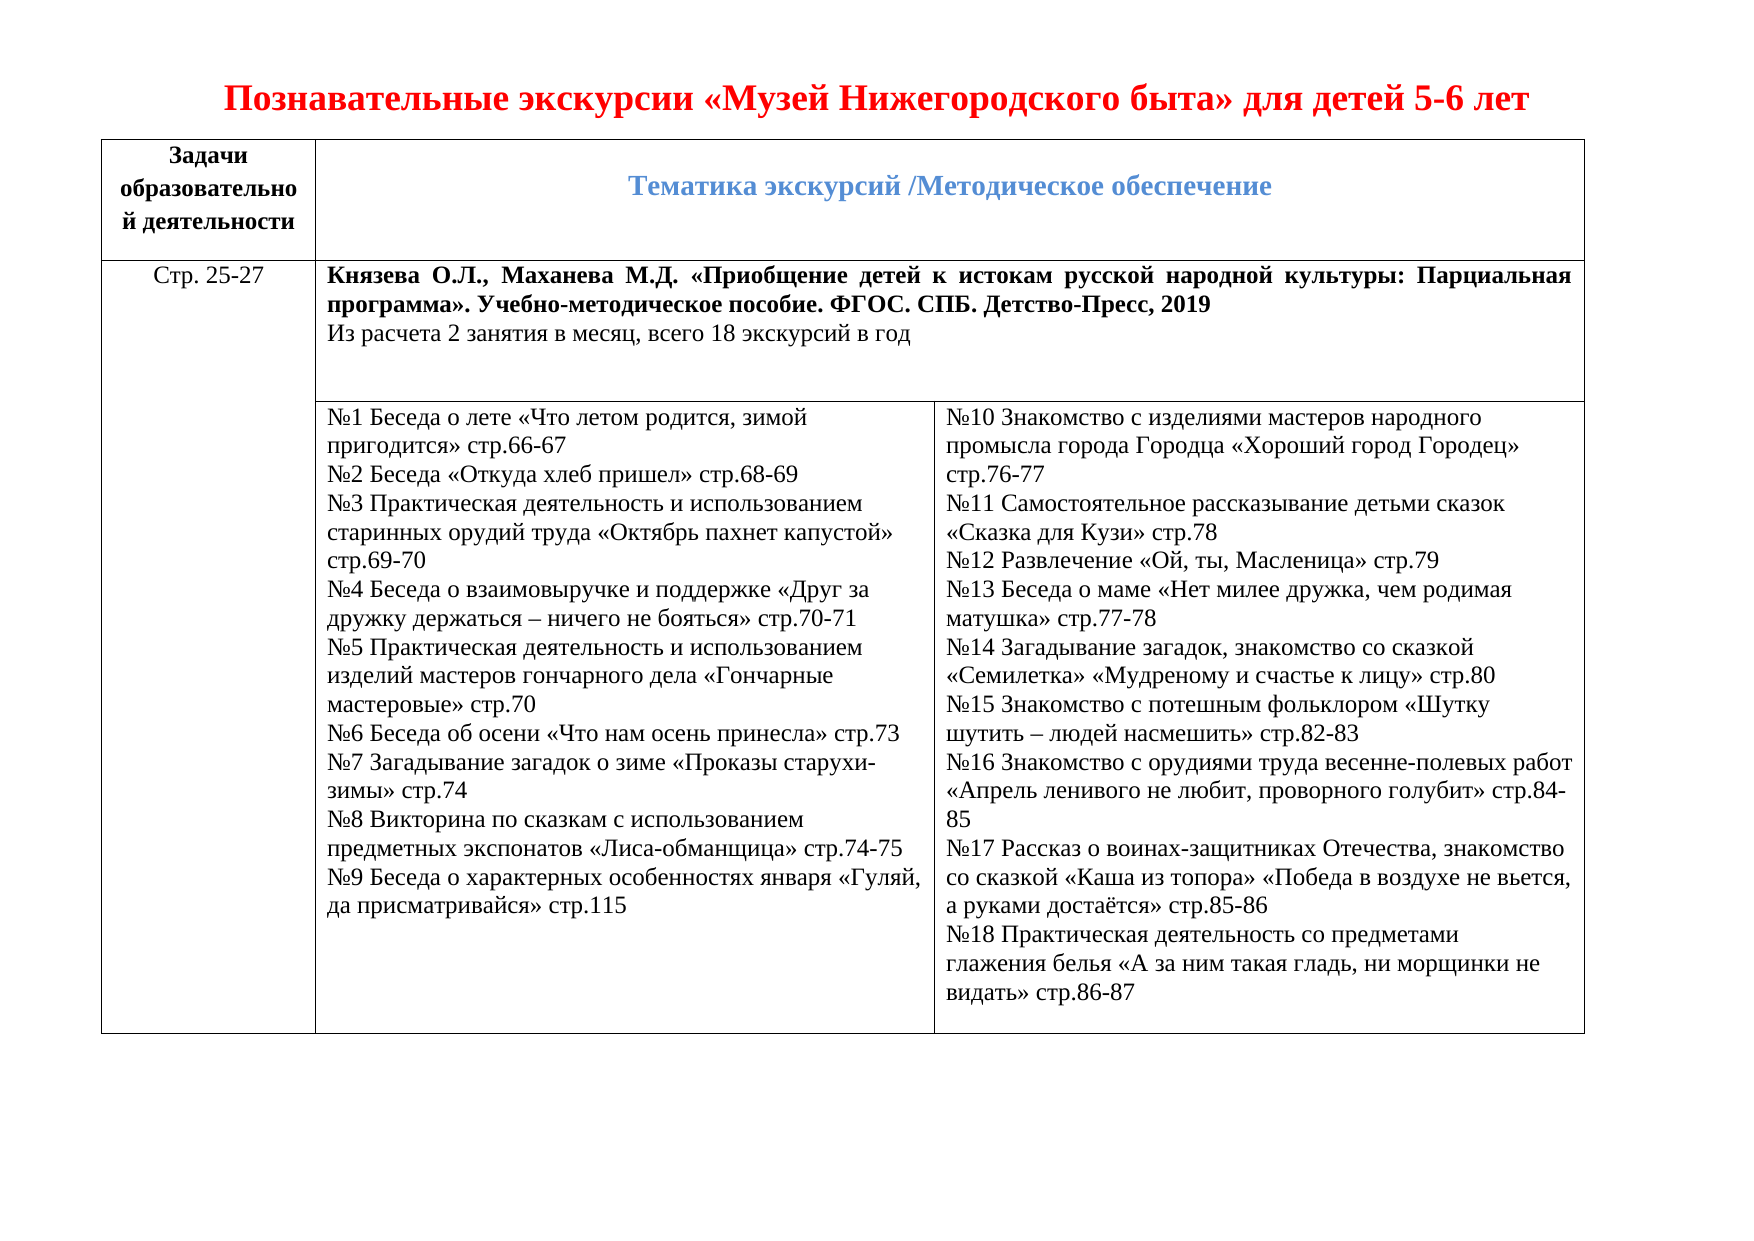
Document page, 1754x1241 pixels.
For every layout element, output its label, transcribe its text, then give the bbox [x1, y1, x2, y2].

text Познавательные экскурсии «Музей Нижегородского быта» для детей 5-6 лет [75, 75, 1679, 118]
table_header Тематика экскурсий /Методическое обеспечение [316, 140, 1584, 259]
table_cell Князева О.Л., Маханева М.Д. «Приобщение детей к истокам русской народной культуры: Парциальная программа». Учебно-методическое пособие. ФГОС. СПБ. Детство-Пресс, 2019 Из расчета 2 занятия в месяц, всего 18 экскурсий в год [316, 261, 1584, 401]
table_cell №10 Знакомство с изделиями мастеров народного промысла города Городца «Хороший город Городец» стр.76-77 №11 Самостоятельное рассказывание детьми сказок «Сказка для Кузи» стр.78 №12 Развлечение «Ой, ты, Масленица» стр.79 №13 Беседа о маме «Нет милее дружка, чем родимая матушка» стр.77-78 №14 Загадывание загадок, знакомство со сказкой «Семилетка» «Мудреному и счастье к лицу» стр.80 №15 Знакомство с потешным фольклором «Шутку шутить – людей насмешить» стр.82-83 №16 Знакомство с орудиями труда весенне-полевых работ «Апрель ленивого не любит, проворного голубит» стр.84-85 №17 Рассказ о воинах-защитниках Отечества, знакомство со сказкой «Каша из топора» «Победа в воздухе не вьется, а руками достаётся» стр.85-86 №18 Практическая деятельность со предметами глажения белья «А за ним такая гладь, ни морщинки не видать» стр.86-87 [935, 402, 1584, 1032]
table_header Задачи образовательной деятельности [102, 140, 315, 259]
table_cell Стр. 25-27 [102, 261, 315, 1032]
table_cell №1 Беседа о лете «Что летом родится, зимой пригодится» стр.66-67 №2 Беседа «Откуда хлеб пришел» стр.68-69 №3 Практическая деятельность и использованием старинных орудий труда «Октябрь пахнет капустой» стр.69-70 №4 Беседа о взаимовыручке и поддержке «Друг за дружку держаться – ничего не бояться» стр.70-71 №5 Практическая деятельность и использованием изделий мастеров гончарного дела «Гончарные мастеровые» стр.70 №6 Беседа об осени «Что нам осень принесла» стр.73 №7 Загадывание загадок о зиме «Проказы старухи-зимы» стр.74 №8 Викторина по сказкам с использованием предметных экспонатов «Лиса-обманщица» стр.74-75 №9 Беседа о характерных особенностях января «Гуляй, да присматривайся» стр.115 [316, 402, 934, 1032]
